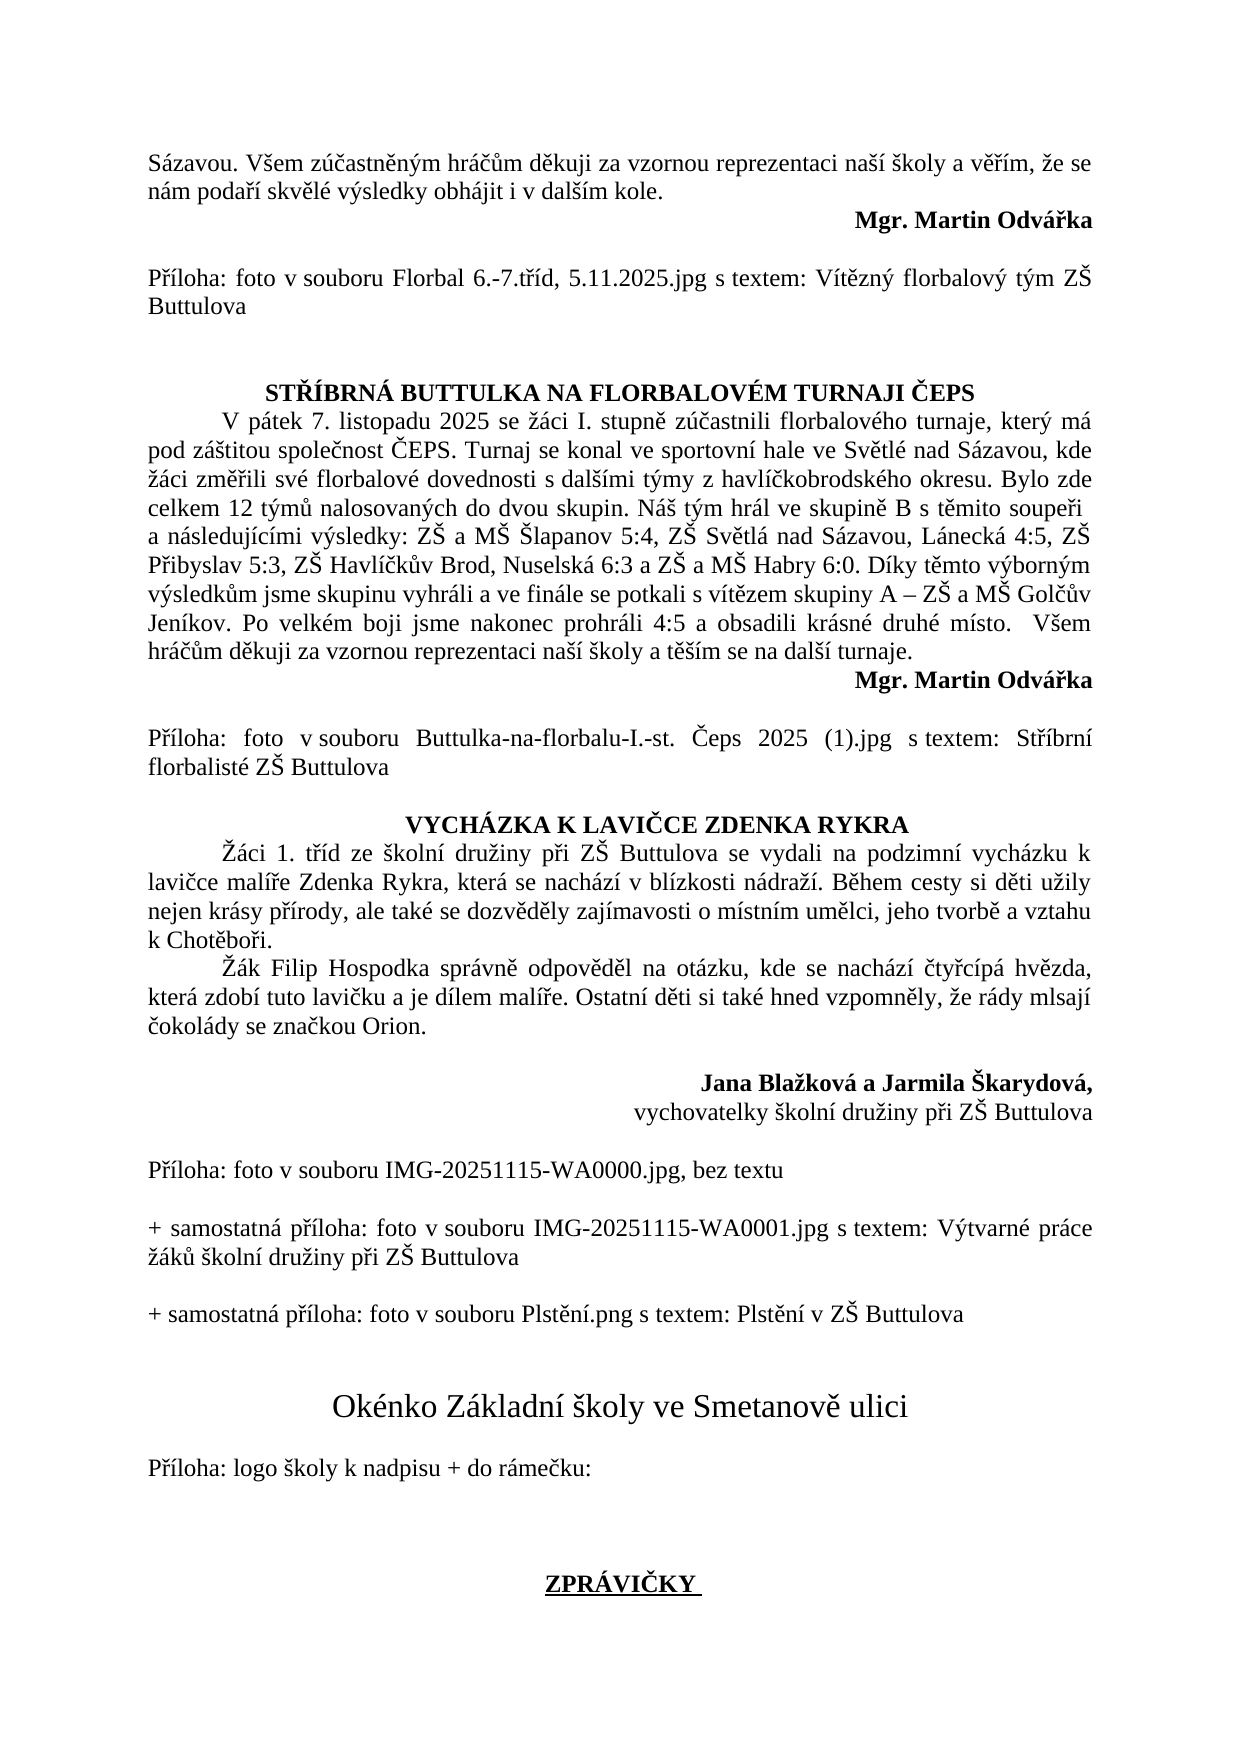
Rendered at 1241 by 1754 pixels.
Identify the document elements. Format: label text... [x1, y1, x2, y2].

text Jana Blažková a Jarmila Škarydová, [148, 1040, 1093, 1097]
text Příloha: foto v souboru Buttulka-na-florbalu-I.-st. Čeps 2025 (1).jpg s textem: Stříbrní florbalisté ZŠ Buttulova [148, 723, 1093, 781]
text Příloha: logo školy k nadpisu + do rámečku: [148, 1453, 1093, 1482]
text ZPRÁVIČKY [148, 1569, 1093, 1598]
text VYCHÁZKA K LAVIČCE ZDENKA RYKRA [148, 810, 1093, 838]
text Mgr. Martin Odvářka [148, 665, 1093, 694]
text + samostatná příloha: foto v souboru IMG-20251115-WA0001.jpg s textem: Výtvarné práce žáků školní družiny při ZŠ Buttulova [148, 1213, 1093, 1271]
text Mgr. Martin Odvářka [148, 205, 1093, 234]
text Žák Filip Hospodka správně odpověděl na otázku, kde se nachází čtyřcípá hvězda, která zdobí tuto lavičku a je dílem malíře. Ostatní děti si také hned vzpomněly, že rády mlsají čokolády se značkou Orion. [148, 953, 1093, 1040]
text Okénko Základní školy ve Smetanově ulici [148, 1386, 1093, 1424]
text Žáci 1. tříd ze školní družiny při ZŠ Buttulova se vydali na podzimní vycházku k lavičce malíře Zdenka Rykra, která se nachází v blízkosti nádraží. Během cesty si děti užily nejen krásy přírody, ale také se dozvěděly zajímavosti o místním umělci, jeho tvorbě a vztahu k Chotěboři. [148, 838, 1093, 953]
text STŘÍBRNÁ BUTTULKA NA FLORBALOVÉM TURNAJI ČEPS [148, 378, 1093, 406]
text Příloha: foto v souboru Florbal 6.-7.tříd, 5.11.2025.jpg s textem: Vítězný florbalový tým ZŠ Buttulova [148, 263, 1093, 320]
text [148, 148, 1093, 205]
text + samostatná příloha: foto v souboru Plstění.png s textem: Plstění v ZŠ Buttulova [148, 1299, 1093, 1328]
text vychovatelky školní družiny při ZŠ Buttulova [148, 1097, 1093, 1126]
text V pátek 7. listopadu 2025 se žáci I. stupně zúčastnili florbalového turnaje, který má pod záštitou společnost ČEPS. Turnaj se konal ve sportovní hale ve Světlé nad Sázavou, kde žáci změřili své florbalové dovednosti s dalšími týmy z havlíčkobrodského okresu. Bylo zde celkem 12 týmů nalosovaných do dvou skupin. Náš tým hrál ve skupině B s těmito soupeři a následujícími výsledky: ZŠ a MŠ Šlapanov 5:4, ZŠ Světlá nad Sázavou, Lánecká 4:5, ZŠ Přibyslav 5:3, ZŠ Havlíčkův Brod, Nuselská 6:3 a ZŠ a MŠ Habry 6:0. Díky těmto výborným výsledkům jsme skupinu vyhráli a ve finále se potkali s vítězem skupiny A – ZŠ a MŠ Golčův Jeníkov. Po velkém boji jsme nakonec prohráli 4:5 a obsadili krásné druhé místo. Všem hráčům děkuji za vzornou reprezentaci naší školy a těším se na další turnaje. [148, 406, 1093, 665]
text Příloha: foto v souboru IMG-20251115-WA0000.jpg, bez textu [148, 1155, 1093, 1184]
